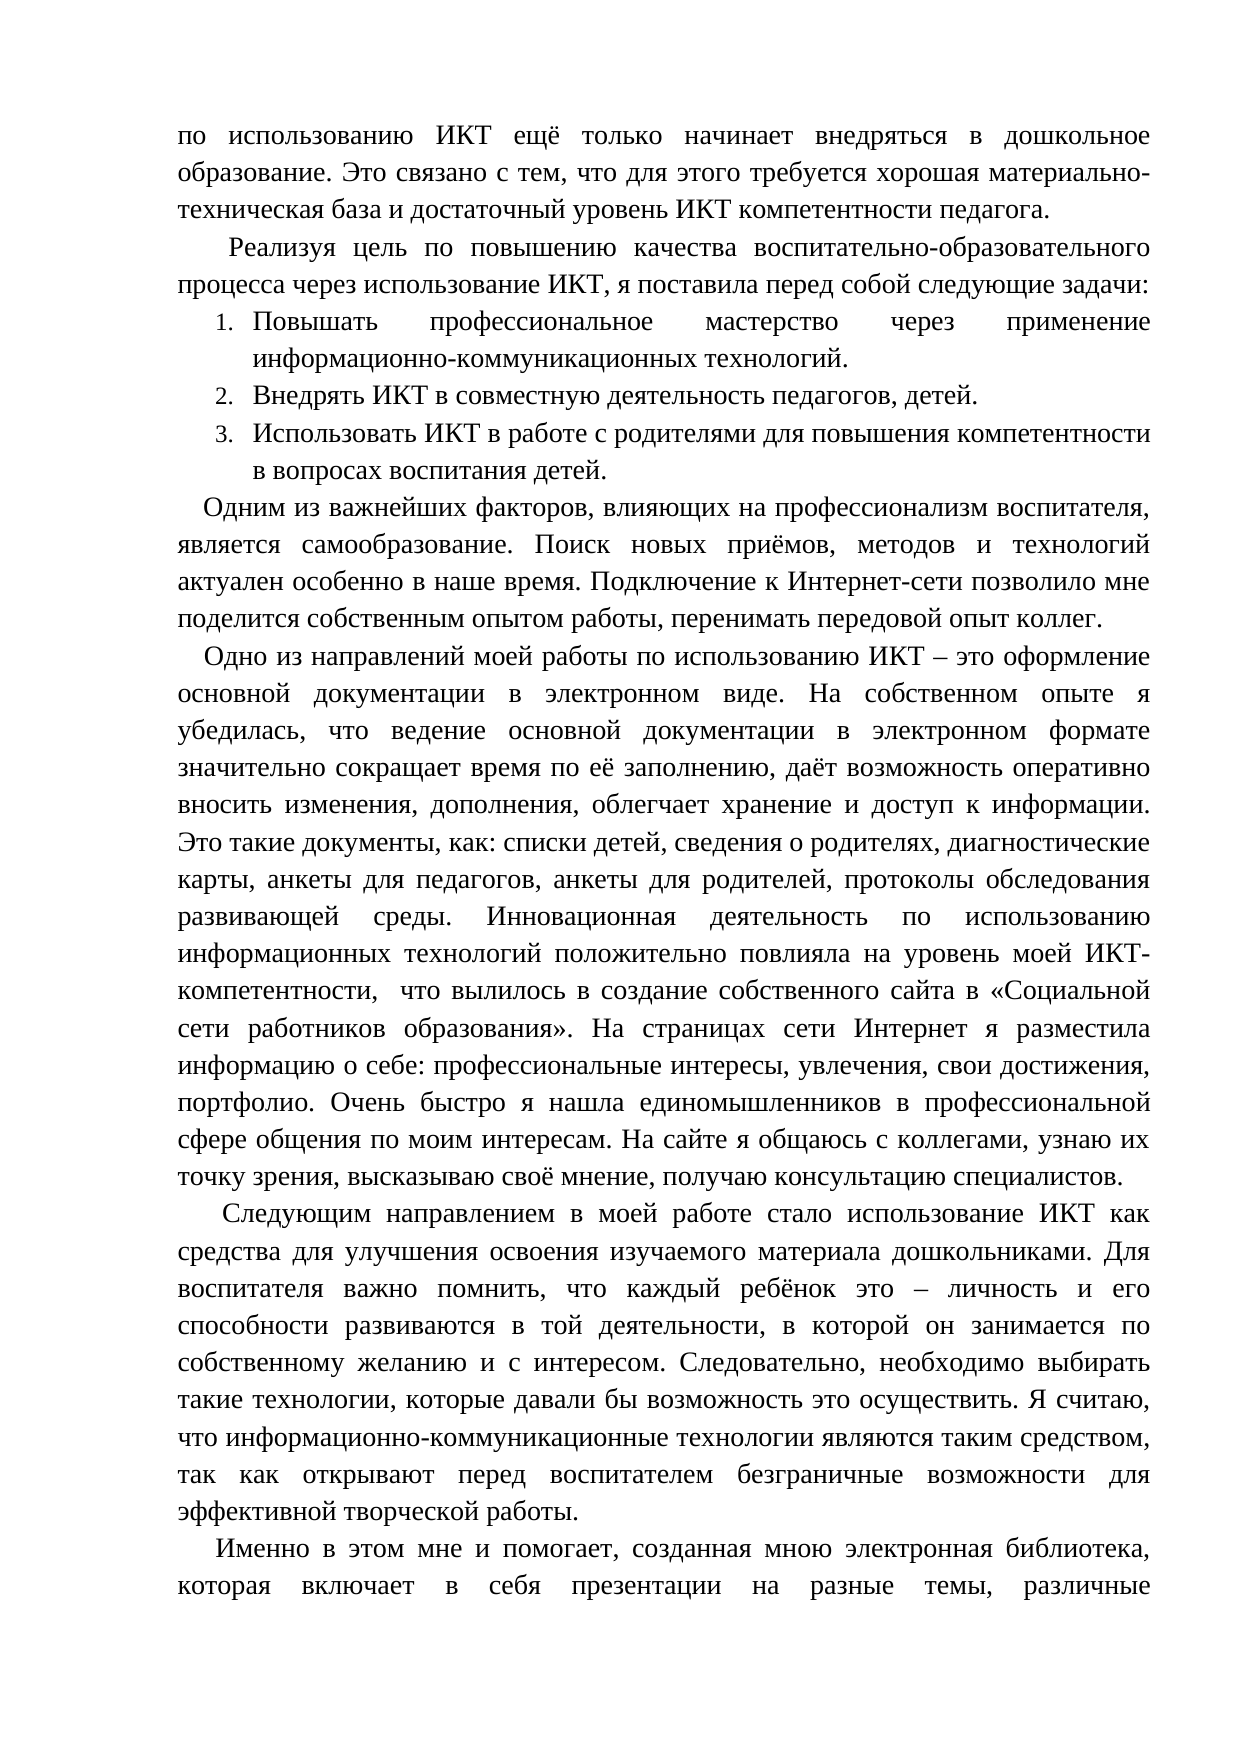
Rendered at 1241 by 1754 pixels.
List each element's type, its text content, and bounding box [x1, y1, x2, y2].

text Одно из направлений моей работы по использованию ИКТ – это оформление основной документации в электронном виде. На собственном опыте я убедилась, что ведение основной документации в электронном формате значительно сокращает время по её заполнению, даёт возможность оперативно вносить изменения, дополнения, облегчает хранение и доступ к информации. Это такие документы, как: списки детей, сведения о родителях, диагностические карты, анкеты для педагогов, анкеты для родителей, протоколы обследования развивающей среды. Инновационная деятельность по использованию информационных технологий положительно повлияла на уровень моей ИКТ-компетентности, что вылилось в создание собственного сайта в «Социальной сети работников образования». На страницах сети Интернет я разместила информацию о себе: профессиональные интересы, увлечения, свои достижения, портфолио. Очень быстро я нашла единомышленников в профессиональной сфере общения по моим интересам. На сайте я общаюсь с коллегами, узнаю их точку зрения, высказываю своё мнение, получаю консультацию специалистов. [177, 639, 1152, 1192]
text Одним из важнейших факторов, влияющих на профессионализм воспитателя, является самообразование. Поиск новых приёмов, методов и технологий актуален особенно в наше время. Подключение к Интернет-сети позволило мне поделится собственным опытом работы, перенимать передовой опыт коллег. [177, 490, 1152, 634]
list Внедрять ИКТ в совместную деятельность педагогов, детей. [215, 378, 1152, 411]
list Повышать профессиональное мастерство через применение информационно-коммуникационных технологий. [215, 304, 1152, 374]
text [177, 118, 1152, 225]
text Реализуя цель по повышению качества воспитательно-образовательного процесса через использование ИКТ, я поставила перед собой следующие задачи: [177, 230, 1152, 299]
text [177, 1531, 1152, 1601]
text Следующим направлением в моей работе стало использование ИКТ как средства для улучшения освоения изучаемого материала дошкольниками. Для воспитателя важно помнить, что каждый ребёнок это – личность и его способности развиваются в той деятельности, в которой он занимается по собственному желанию и с интересом. Следовательно, необходимо выбирать такие технологии, которые давали бы возможность это осуществить. Я считаю, что информационно-коммуникационные технологии являются таким средством, так как открывают перед воспитателем безграничные возможности для эффективной творческой работы. [177, 1197, 1152, 1526]
list Использовать ИКТ в работе с родителями для повышения компетентности в вопросах воспитания детей. [215, 416, 1152, 485]
